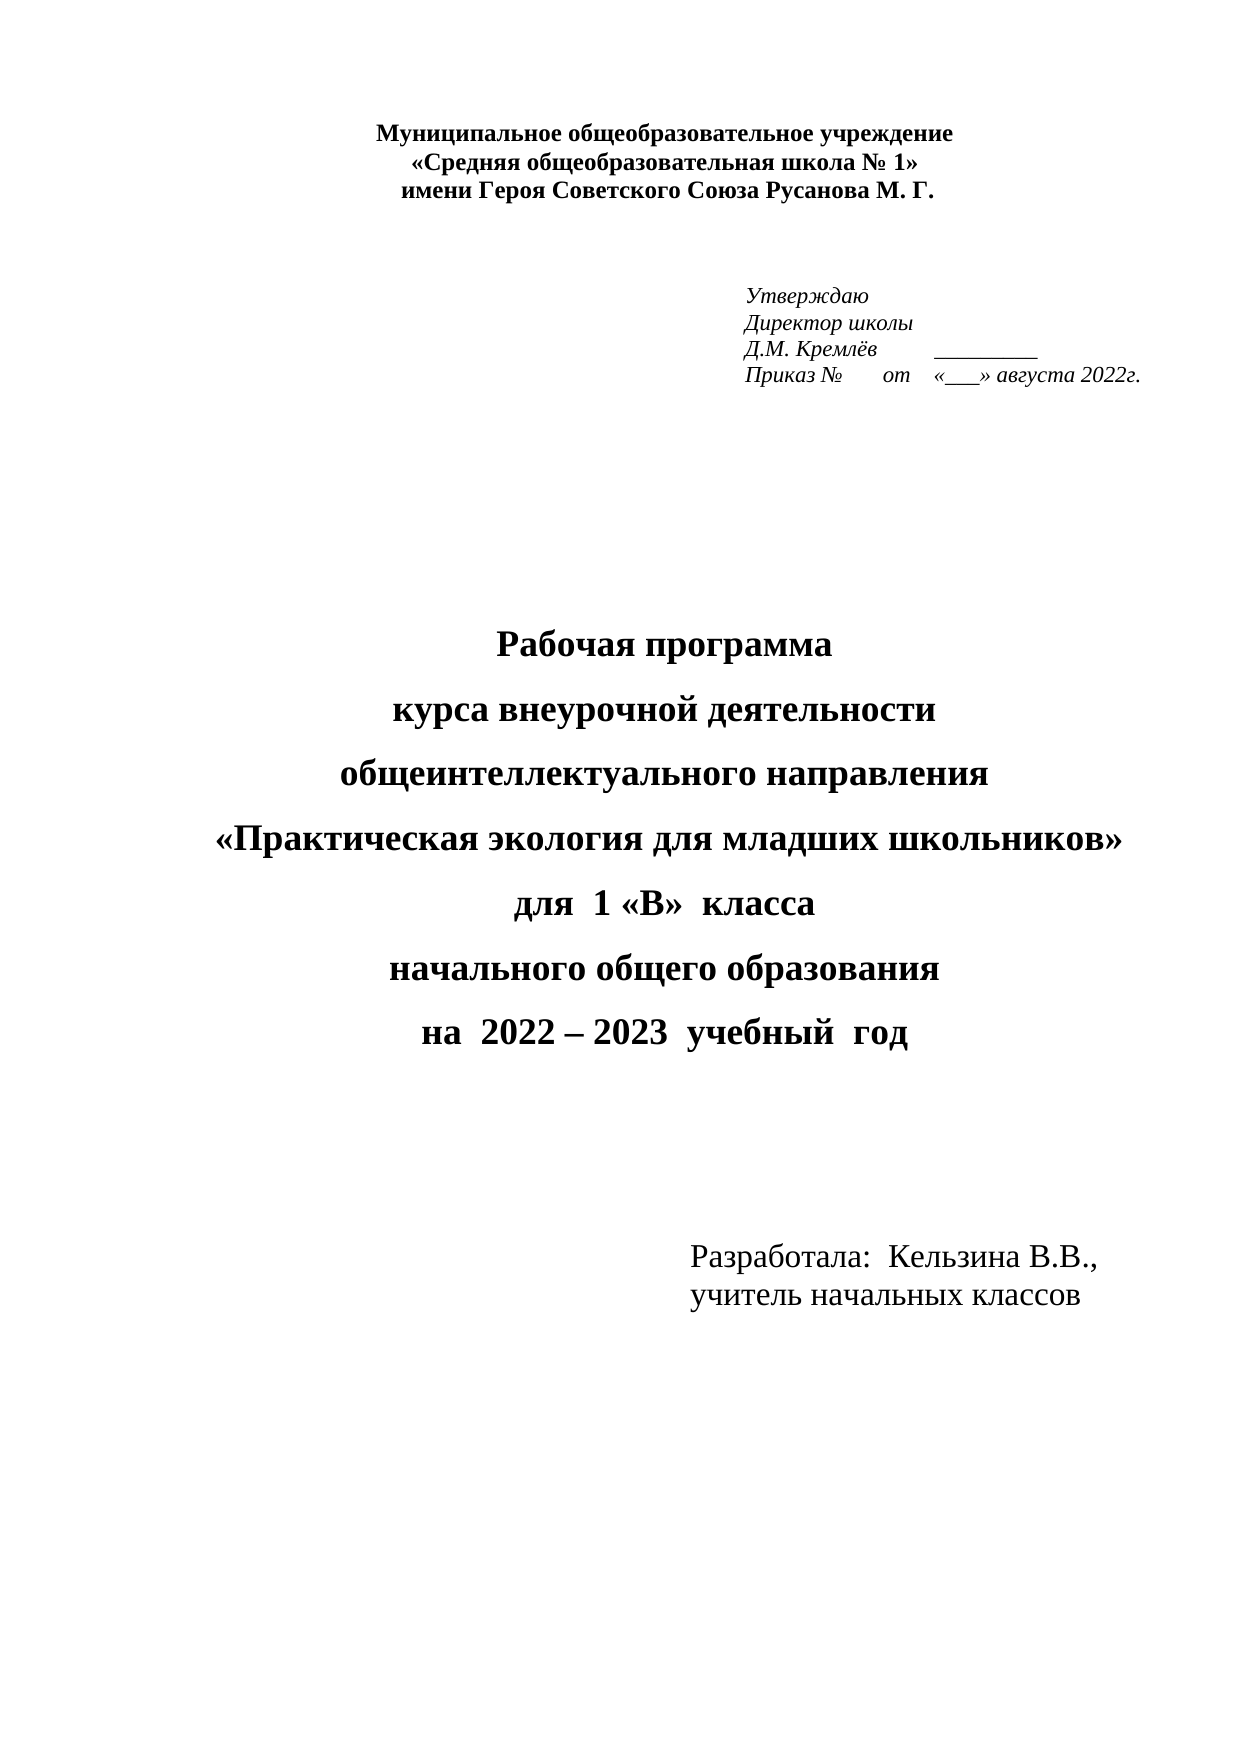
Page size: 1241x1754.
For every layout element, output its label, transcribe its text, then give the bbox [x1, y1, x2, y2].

text имени Героя Советского Союза Русанова М. Г. [177, 176, 1152, 204]
text Муниципальное общеобразовательное учреждение [177, 118, 1152, 147]
text курса внеурочной деятельности [177, 686, 1152, 729]
text учитель начальных классов [546, 1274, 1152, 1313]
text на 2022 – 2023 учебный год [177, 1009, 1152, 1053]
text «Практическая экология для младших школьников» [177, 816, 1152, 859]
text Разработала: Кельзина В.В., [546, 1236, 1152, 1274]
text начального общего образования [177, 945, 1152, 988]
text для 1 «В» класса [177, 880, 1152, 923]
text Рабочая программа [177, 621, 1152, 664]
text общеинтеллектуального направления [177, 751, 1152, 794]
text «Средняя общеобразовательная школа № 1» [177, 147, 1152, 176]
